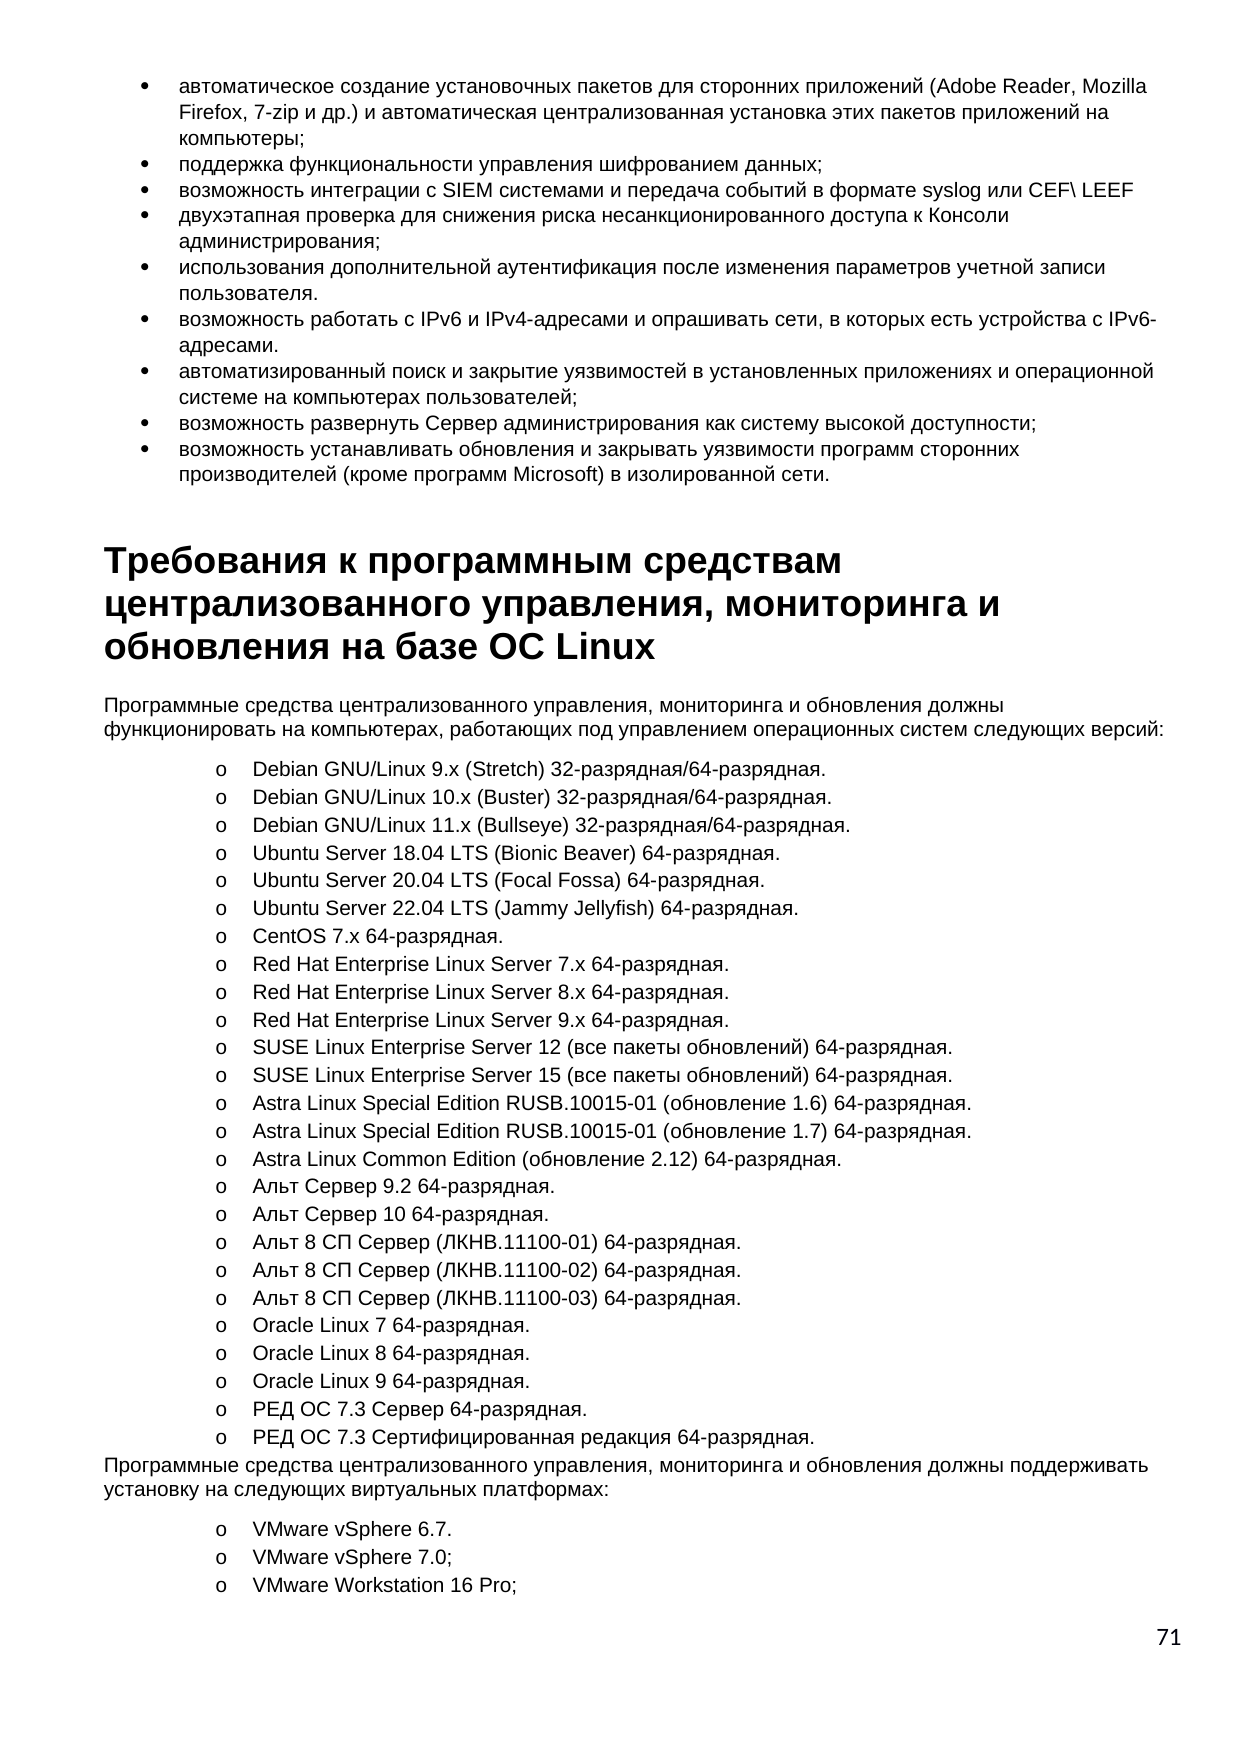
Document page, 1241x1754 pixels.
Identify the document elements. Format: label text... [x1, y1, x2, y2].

list Oracle Linux 9 64-разрядная. [215, 1369, 1181, 1395]
list Oracle Linux 7 64-разрядная. [215, 1313, 1181, 1339]
list SUSE Linux Enterprise Server 15 (все пакеты обновлений) 64-разрядная. [215, 1063, 1181, 1089]
list поддержка функциональности управления шифрованием данных; [141, 151, 1181, 176]
list CentOS 7.x 64-разрядная. [215, 924, 1181, 950]
list Debian GNU/Linux 9.х (Stretch) 32-разрядная/64-разрядная. [215, 757, 1181, 783]
list VMware Workstation 16 Pro; [215, 1573, 1181, 1598]
list двухэтапная проверка для снижения риска несанкционированного доступа к Консоли администрирования; [141, 203, 1181, 253]
list Альт 8 СП Сервер (ЛКНВ.11100-01) 64-разрядная. [215, 1230, 1181, 1256]
list Ubuntu Server 18.04 LTS (Bionic Beaver) 64-разрядная. [215, 841, 1181, 866]
list возможность работать с IPv6 и IPv4-адресами и опрашивать сети, в которых есть устройства с IPv6-адресами. [141, 307, 1181, 357]
list РЕД ОС 7.3 Сертифицированная редакция 64-разрядная. [215, 1424, 1181, 1450]
list Debian GNU/Linux 11.х (Bullseye) 32-разрядная/64-разрядная. [215, 813, 1181, 838]
list использования дополнительной аутентификация после изменения параметров учетной записи пользователя. [141, 255, 1181, 305]
list Astra Linux Special Edition RUSB.10015-01 (обновление 1.6) 64-разрядная. [215, 1091, 1181, 1117]
list Альт Сервер 10 64-разрядная. [215, 1202, 1181, 1228]
list Oracle Linux 8 64-разрядная. [215, 1341, 1181, 1367]
list SUSE Linux Enterprise Server 12 (все пакеты обновлений) 64-разрядная. [215, 1035, 1181, 1061]
list Ubuntu Server 22.04 LTS (Jammy Jellyfish) 64-разрядная. [215, 896, 1181, 922]
list VMware vSphere 6.7. [215, 1517, 1181, 1543]
list РЕД ОС 7.3 Сервер 64-разрядная. [215, 1397, 1181, 1423]
list Альт 8 СП Сервер (ЛКНВ.11100-03) 64-разрядная. [215, 1286, 1181, 1311]
list Red Hat Enterprise Linux Server 9.x 64-разрядная. [215, 1007, 1181, 1033]
list Astra Linux Common Edition (обновление 2.12) 64-разрядная. [215, 1146, 1181, 1172]
list VMware vSphere 7.0; [215, 1545, 1181, 1571]
list Astra Linux Special Edition RUSB.10015-01 (обновление 1.7) 64-разрядная. [215, 1119, 1181, 1144]
list Debian GNU/Linux 10.х (Buster) 32-разрядная/64-разрядная. [215, 785, 1181, 811]
list Red Hat Enterprise Linux Server 8.x 64-разрядная. [215, 979, 1181, 1005]
list возможность устанавливать обновления и закрывать уязвимости программ сторонних производителей (кроме программ Microsoft) в изолированной сети. [141, 436, 1181, 486]
list возможность развернуть Сервер администрирования как систему высокой доступности; [141, 410, 1181, 434]
list Ubuntu Server 20.04 LTS (Focal Fossa) 64-разрядная. [215, 868, 1181, 894]
list Альт 8 СП Сервер (ЛКНВ.11100-02) 64-разрядная. [215, 1258, 1181, 1283]
list Red Hat Enterprise Linux Server 7.x 64-разрядная. [215, 952, 1181, 978]
text Требования к программным средствам централизованного управления, мониторинга и обновления на базе ОС Linux [103, 538, 1181, 667]
list автоматическое создание установочных пакетов для сторонних приложений (Adobe Reader, Mozilla Firefox, 7-zip и др.) и автоматическая централизованная установка этих пакетов приложений на компьютеры; [141, 74, 1181, 149]
text Программные средства централизованного управления, мониторинга и обновления должны поддерживать установку на следующих виртуальных платформах: [103, 1452, 1181, 1500]
list автоматизированный поиск и закрытие уязвимостей в установленных приложениях и операционной системе на компьютерах пользователей; [141, 359, 1181, 408]
list Альт Сервер 9.2 64-разрядная. [215, 1174, 1181, 1200]
text Программные средства централизованного управления, мониторинга и обновления должны функционировать на компьютерах, работающих под управлением операционных систем следующих версий: [103, 692, 1181, 740]
list возможность интеграции с SIEM системами и передача событий в формате syslog или CEF\ LEEF [141, 177, 1181, 201]
